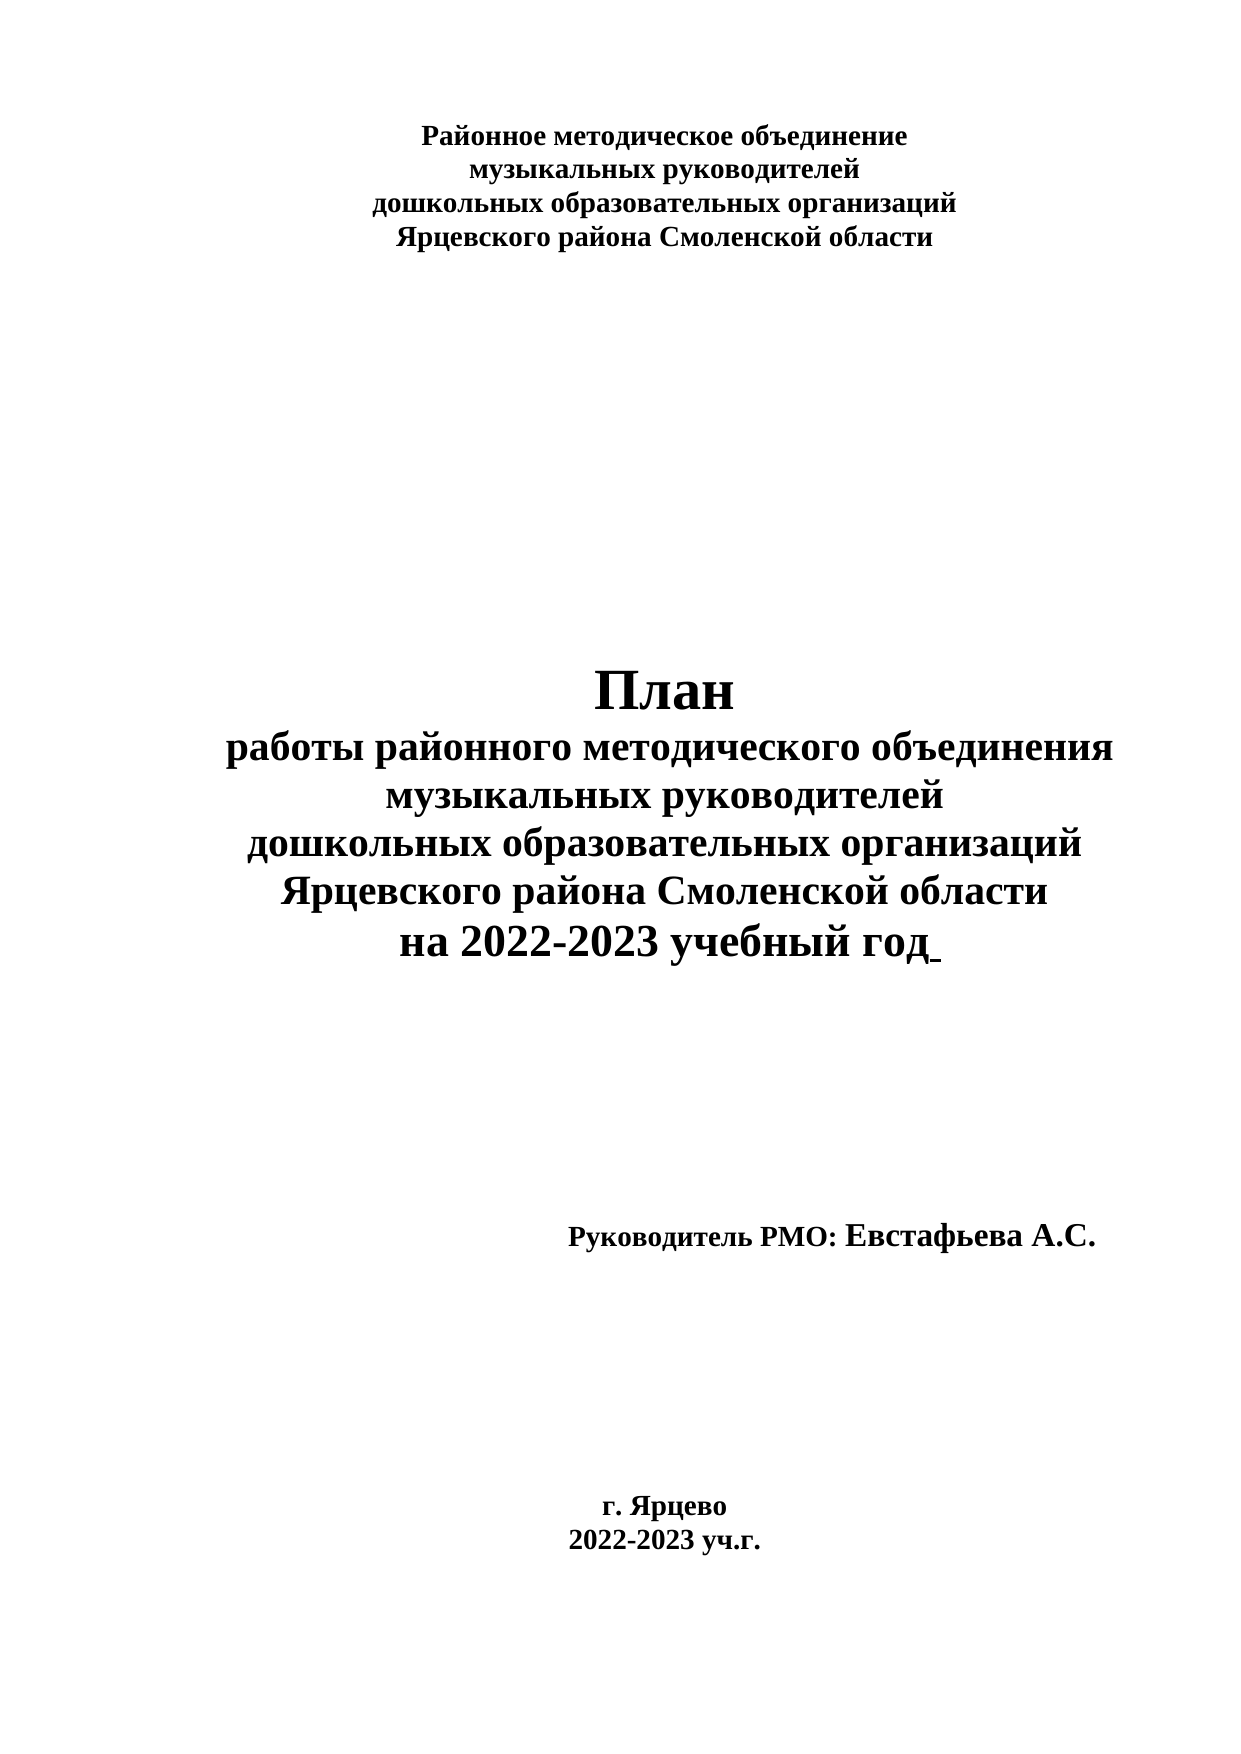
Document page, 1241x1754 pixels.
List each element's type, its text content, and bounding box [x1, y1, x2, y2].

text 2022-2023 уч.г. [177, 1522, 1152, 1556]
text Руководитель РМО: Евстафьева А.С. [177, 1215, 1152, 1254]
text музыкальных руководителей [177, 770, 1152, 818]
text г. Ярцево [177, 1488, 1152, 1522]
text Районное методическое объединение [177, 118, 1152, 152]
text Ярцевского района Смоленской области [177, 219, 1152, 252]
text План [177, 655, 1152, 722]
text дошкольных образовательных организаций [177, 818, 1152, 866]
text Ярцевского района Смоленской области [177, 866, 1152, 913]
text на 2022-2023 учебный год [177, 913, 1152, 966]
text дошкольных образовательных организаций [177, 185, 1152, 219]
text работы районного методического объединения [177, 722, 1152, 770]
text музыкальных руководителей [177, 152, 1152, 185]
